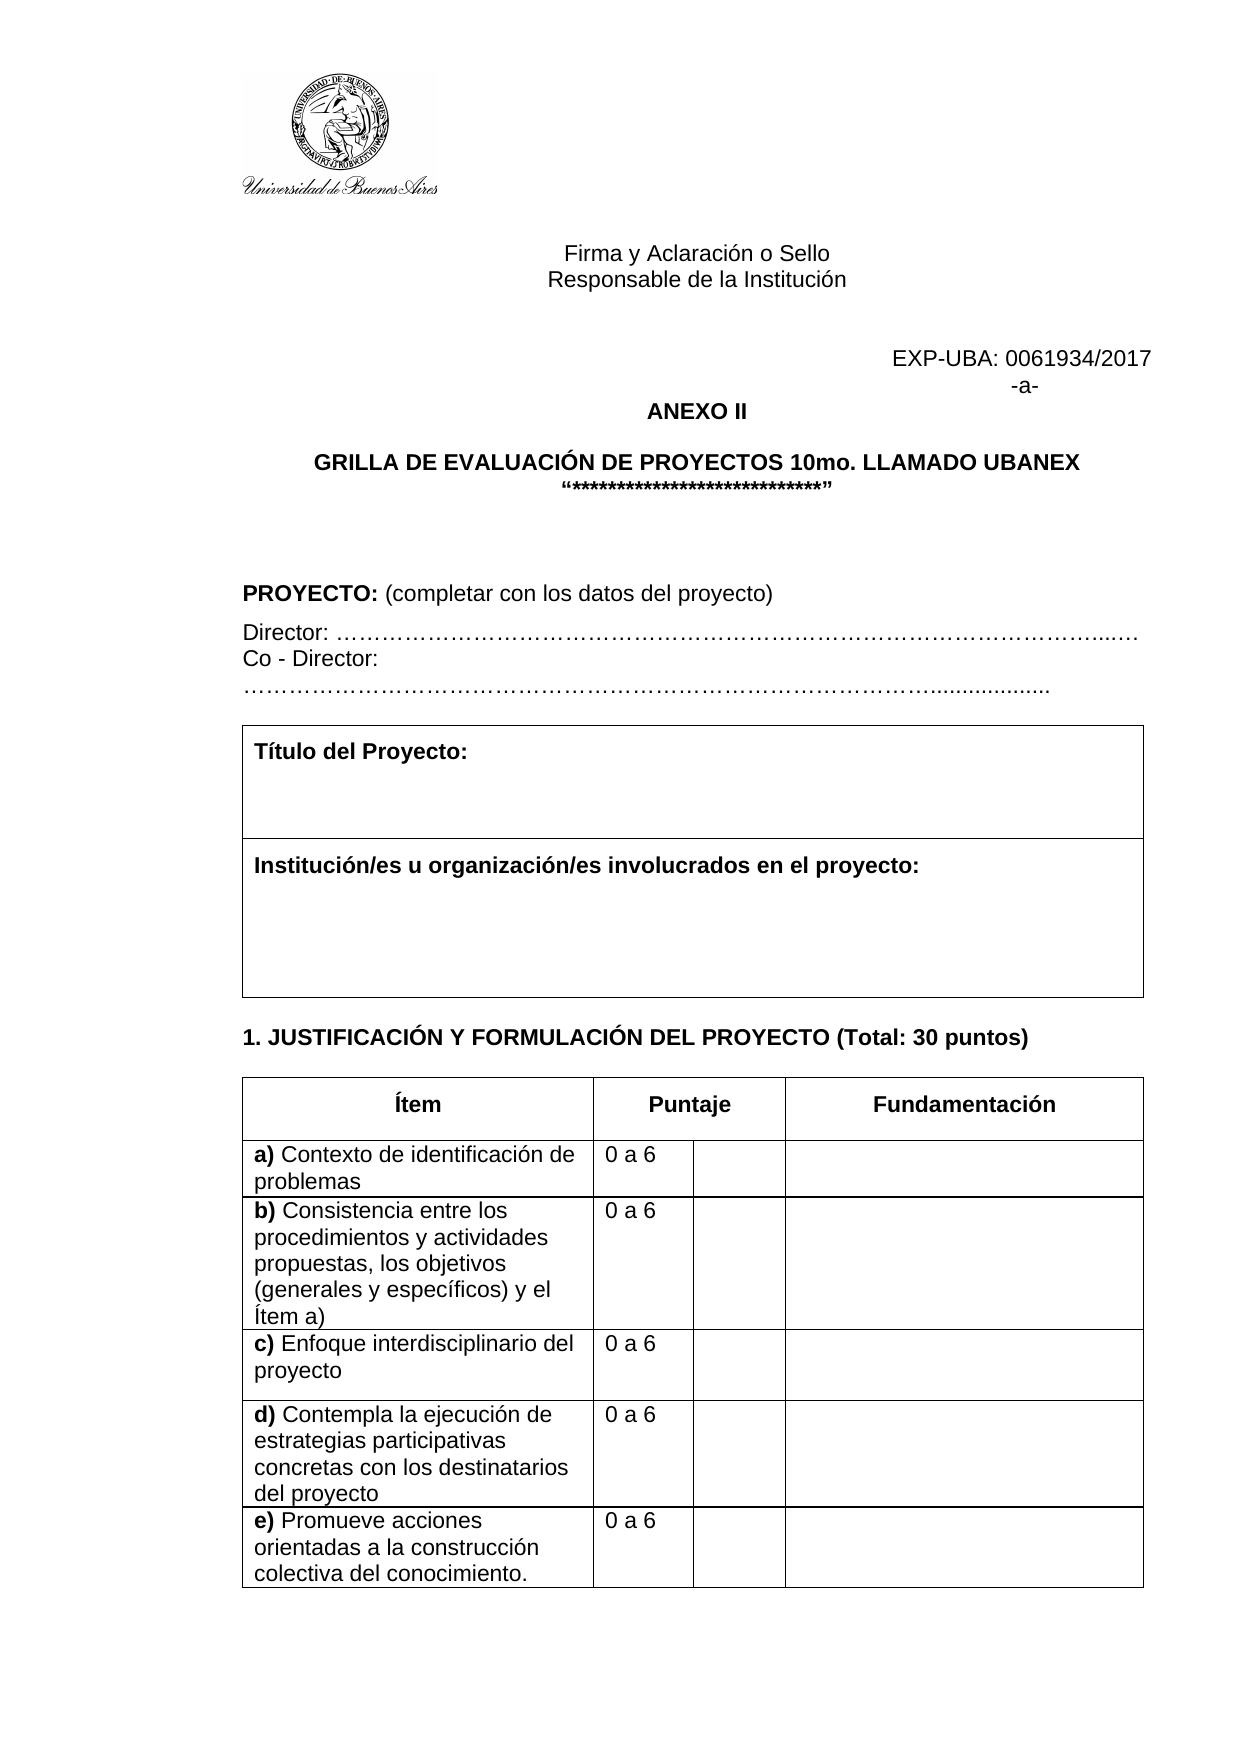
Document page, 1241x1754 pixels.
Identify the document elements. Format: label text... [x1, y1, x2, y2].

table_cell a) Contexto de identificación de problemas [243, 1141, 593, 1196]
text “****************************” [242, 476, 1152, 502]
table_header Título del Proyecto: [243, 726, 1143, 838]
table_header Fundamentación [786, 1078, 1143, 1140]
table_cell d) Contempla la ejecución de estrategias participativas concretas con los destinatarios del proyecto [243, 1401, 593, 1506]
table_cell 0 a 6 [594, 1401, 693, 1506]
text Firma y Aclaración o Sello [242, 240, 1152, 266]
text Director: ………………………………………………………………………………………....… [242, 619, 1152, 645]
table_cell 0 a 6 [594, 1330, 693, 1400]
table_cell [694, 1508, 785, 1587]
picture [242, 73, 438, 194]
text Responsable de la Institución [242, 266, 1152, 293]
table_cell [786, 1401, 1143, 1506]
table_cell [786, 1141, 1143, 1196]
text GRILLA DE EVALUACIÓN DE PROYECTOS 10mo. LLAMADO UBANEX [242, 449, 1152, 476]
table_header Ítem [243, 1078, 593, 1140]
table_cell [694, 1141, 785, 1196]
text Co - Director: ………………………………………………………………………………................... [242, 645, 1152, 698]
text ANEXO II [242, 398, 1152, 424]
text -a- [317, 372, 1152, 398]
table_cell [786, 1198, 1143, 1329]
table_cell [694, 1401, 785, 1506]
table_cell [786, 1508, 1143, 1587]
table_cell b) Consistencia entre los procedimientos y actividades propuestas, los objetivos (generales y específicos) y el Ítem a) [243, 1198, 593, 1329]
table_cell [786, 1330, 1143, 1400]
table_cell 0 a 6 [594, 1198, 693, 1329]
table_cell [694, 1198, 785, 1329]
table_cell [694, 1330, 785, 1400]
table_cell Institución/es u organización/es involucrados en el proyecto: [243, 839, 1143, 997]
text 1. JUSTIFICACIÓN Y FORMULACIÓN DEL PROYECTO (Total: 30 puntos) [242, 1024, 1152, 1051]
text EXP-UBA: 0061934/2017 [391, 345, 1152, 372]
table_header Puntaje [594, 1078, 785, 1140]
table_cell e) Promueve acciones orientadas a la construcción colectiva del conocimiento. [243, 1508, 593, 1587]
text PROYECTO: (completar con los datos del proyecto) [242, 580, 1152, 607]
table_cell 0 a 6 [594, 1141, 693, 1196]
table_cell c) Enfoque interdisciplinario del proyecto [243, 1330, 593, 1400]
table_cell 0 a 6 [594, 1508, 693, 1587]
